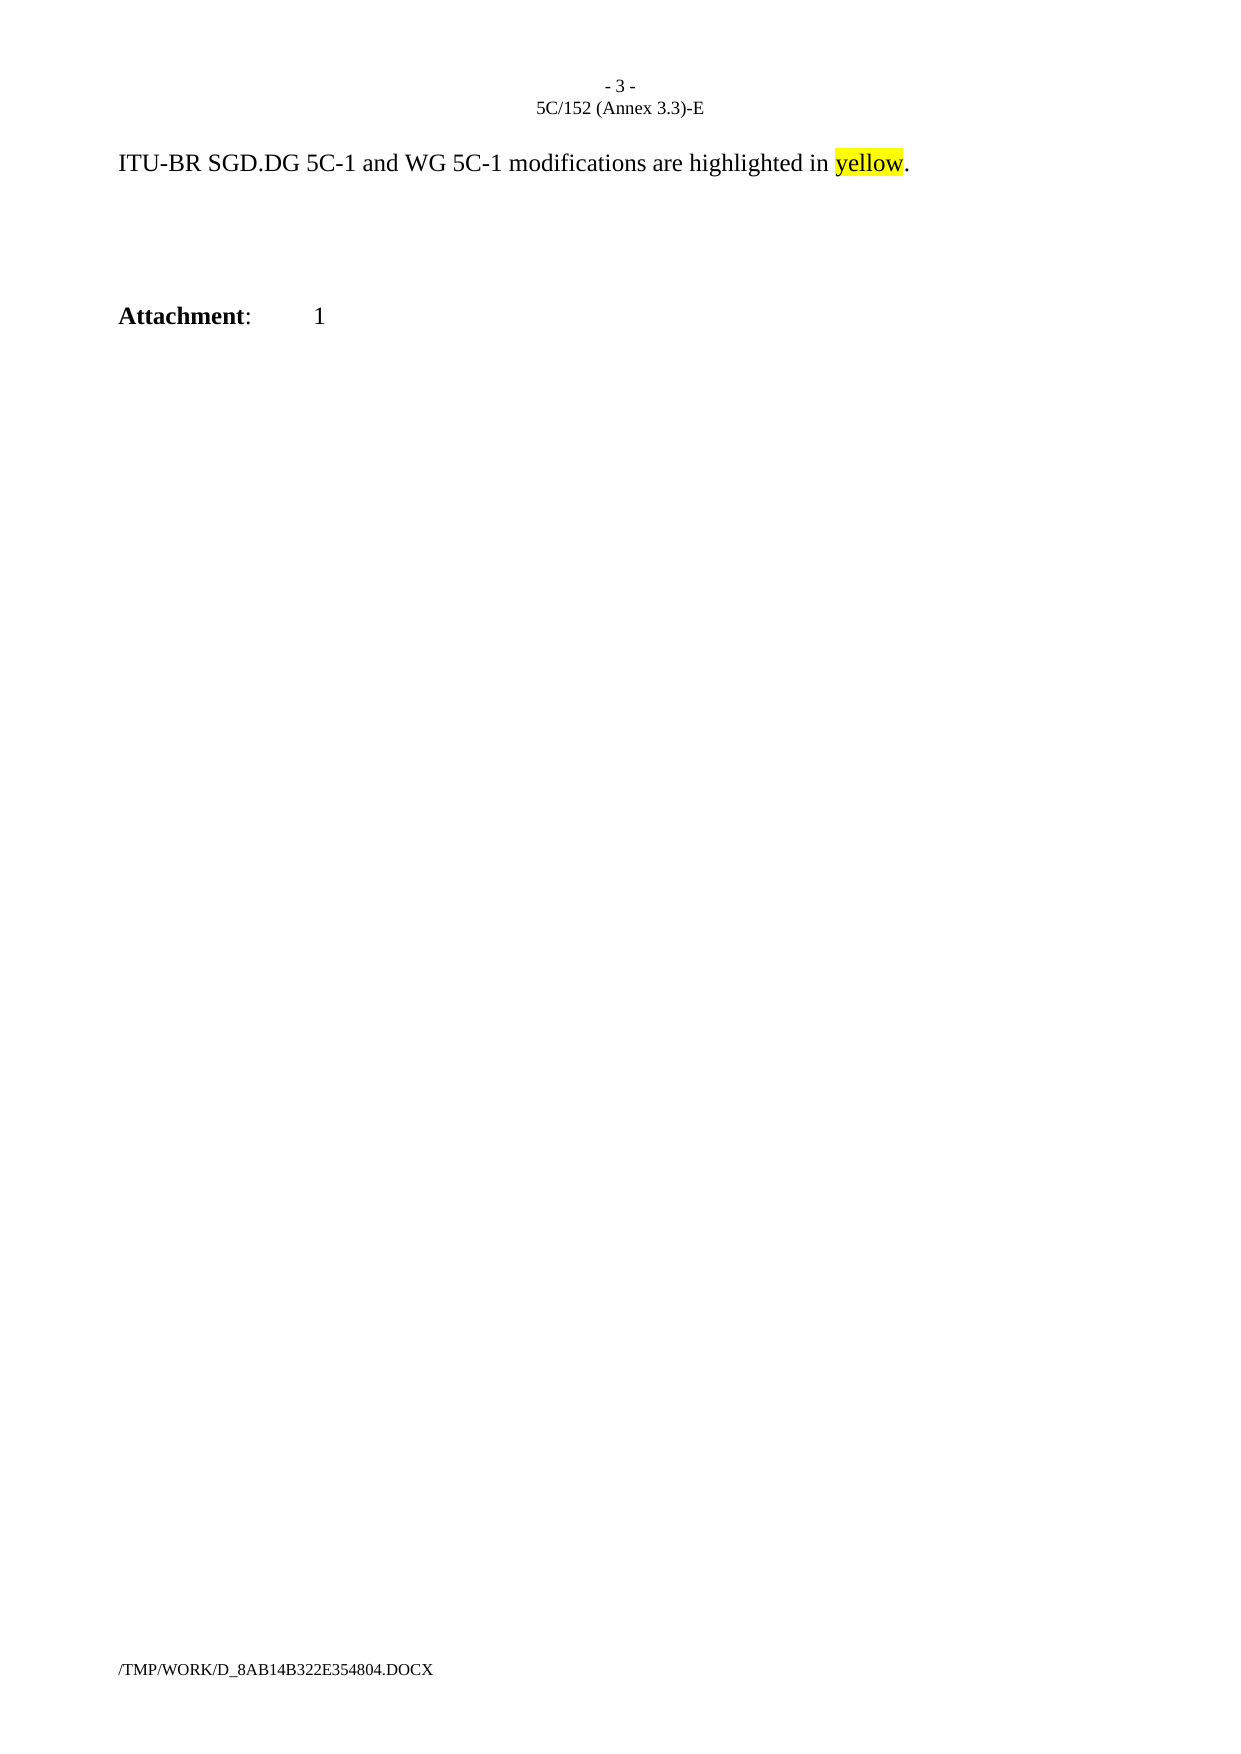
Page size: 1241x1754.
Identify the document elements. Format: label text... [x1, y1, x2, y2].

text Attachment: 1 [118, 301, 1122, 330]
text ITU-BR SGD.DG 5C-1 and WG 5C-1 modifications are highlighted in yellow. [903, 148, 1122, 176]
text ITU-BR SGD.DG 5C-1 and WG 5C-1 modifications are highlighted in yellow. [118, 148, 835, 176]
